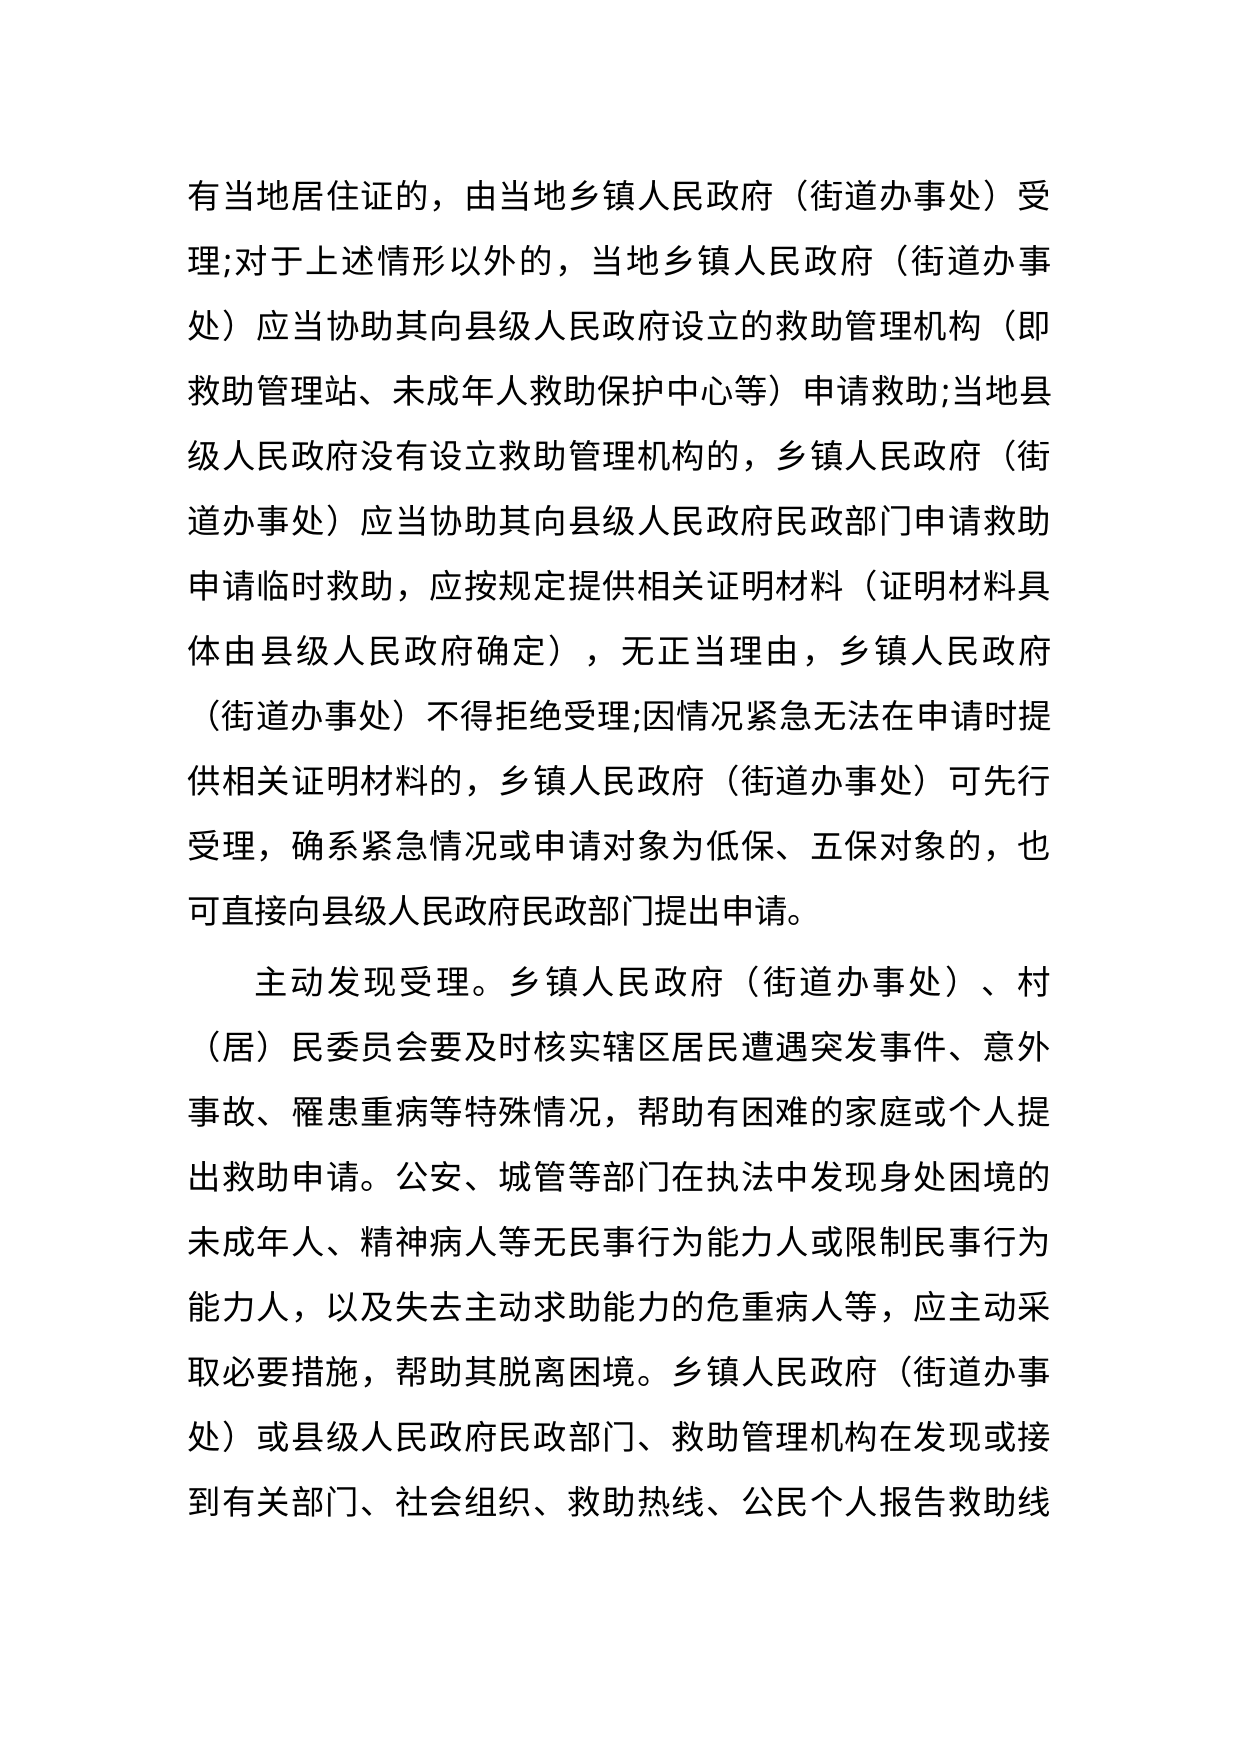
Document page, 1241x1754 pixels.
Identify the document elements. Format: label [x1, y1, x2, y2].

text [187, 162, 1053, 942]
text [187, 947, 1053, 1532]
